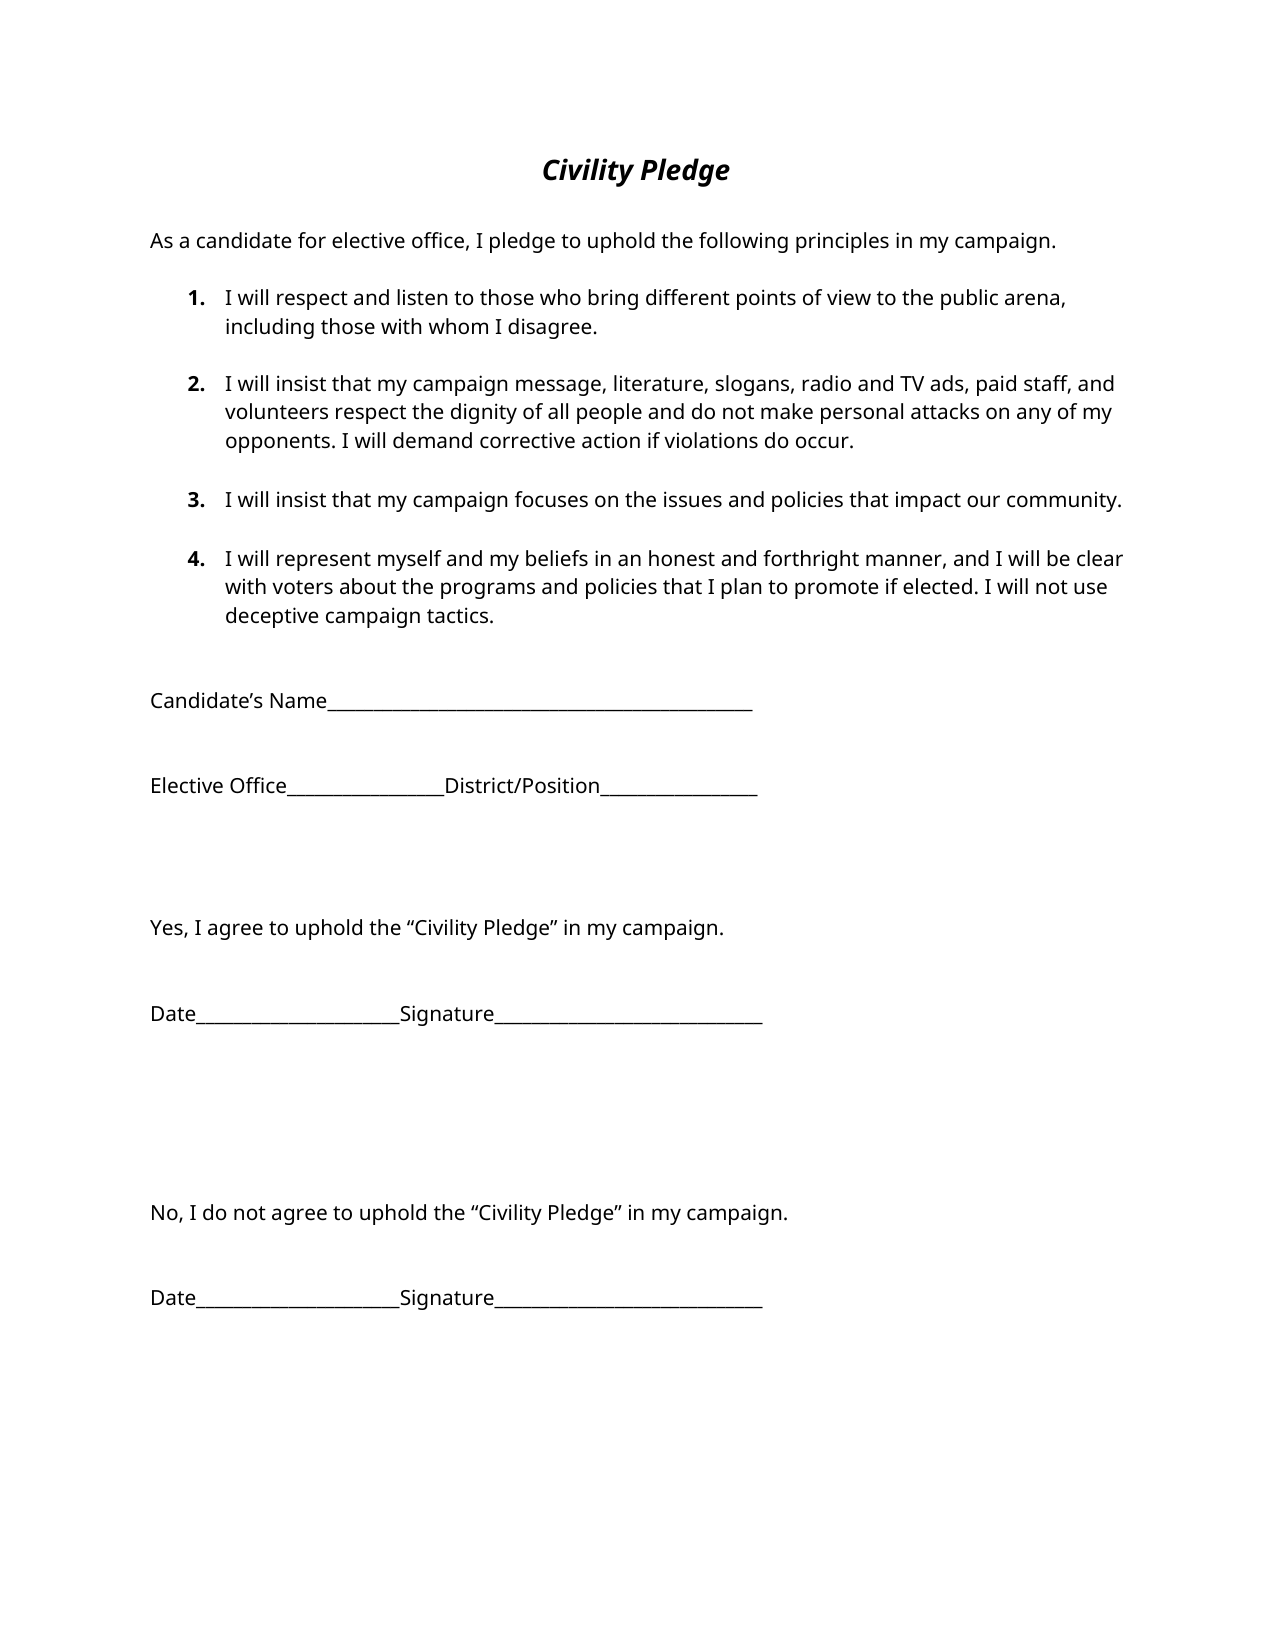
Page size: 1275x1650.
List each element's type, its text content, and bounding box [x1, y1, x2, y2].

subtitle Civility Pledge [150, 150, 1125, 188]
text Date______________________Signature_____________________________ [150, 1283, 1125, 1312]
text Candidate’s Name______________________________________________ [150, 686, 1125, 714]
list I will insist that my campaign focuses on the issues and policies that impact our community. [187, 485, 1125, 513]
text As a candidate for elective office, I pledge to uphold the following principles in my campaign. [150, 227, 1125, 255]
list I will respect and listen to those who bring different points of view to the public arena, including those with whom I disagree. [187, 283, 1125, 340]
text Date______________________Signature_____________________________ [150, 999, 1125, 1027]
text Elective Office_________________District/Position_________________ [150, 771, 1125, 800]
text No, I do not agree to uphold the “Civility Pledge” in my campaign. [150, 1198, 1125, 1226]
list I will represent myself and my beliefs in an honest and forthright manner, and I will be clear with voters about the programs and policies that I plan to promote if elected. I will not use deceptive campaign tactics. [187, 544, 1125, 629]
text Yes, I agree to uphold the “Civility Pledge” in my campaign. [150, 913, 1125, 942]
list I will insist that my campaign message, literature, slogans, radio and TV ads, paid staff, and volunteers respect the dignity of all people and do not make personal attacks on any of my opponents. I will demand corrective action if violations do occur. [187, 369, 1125, 454]
